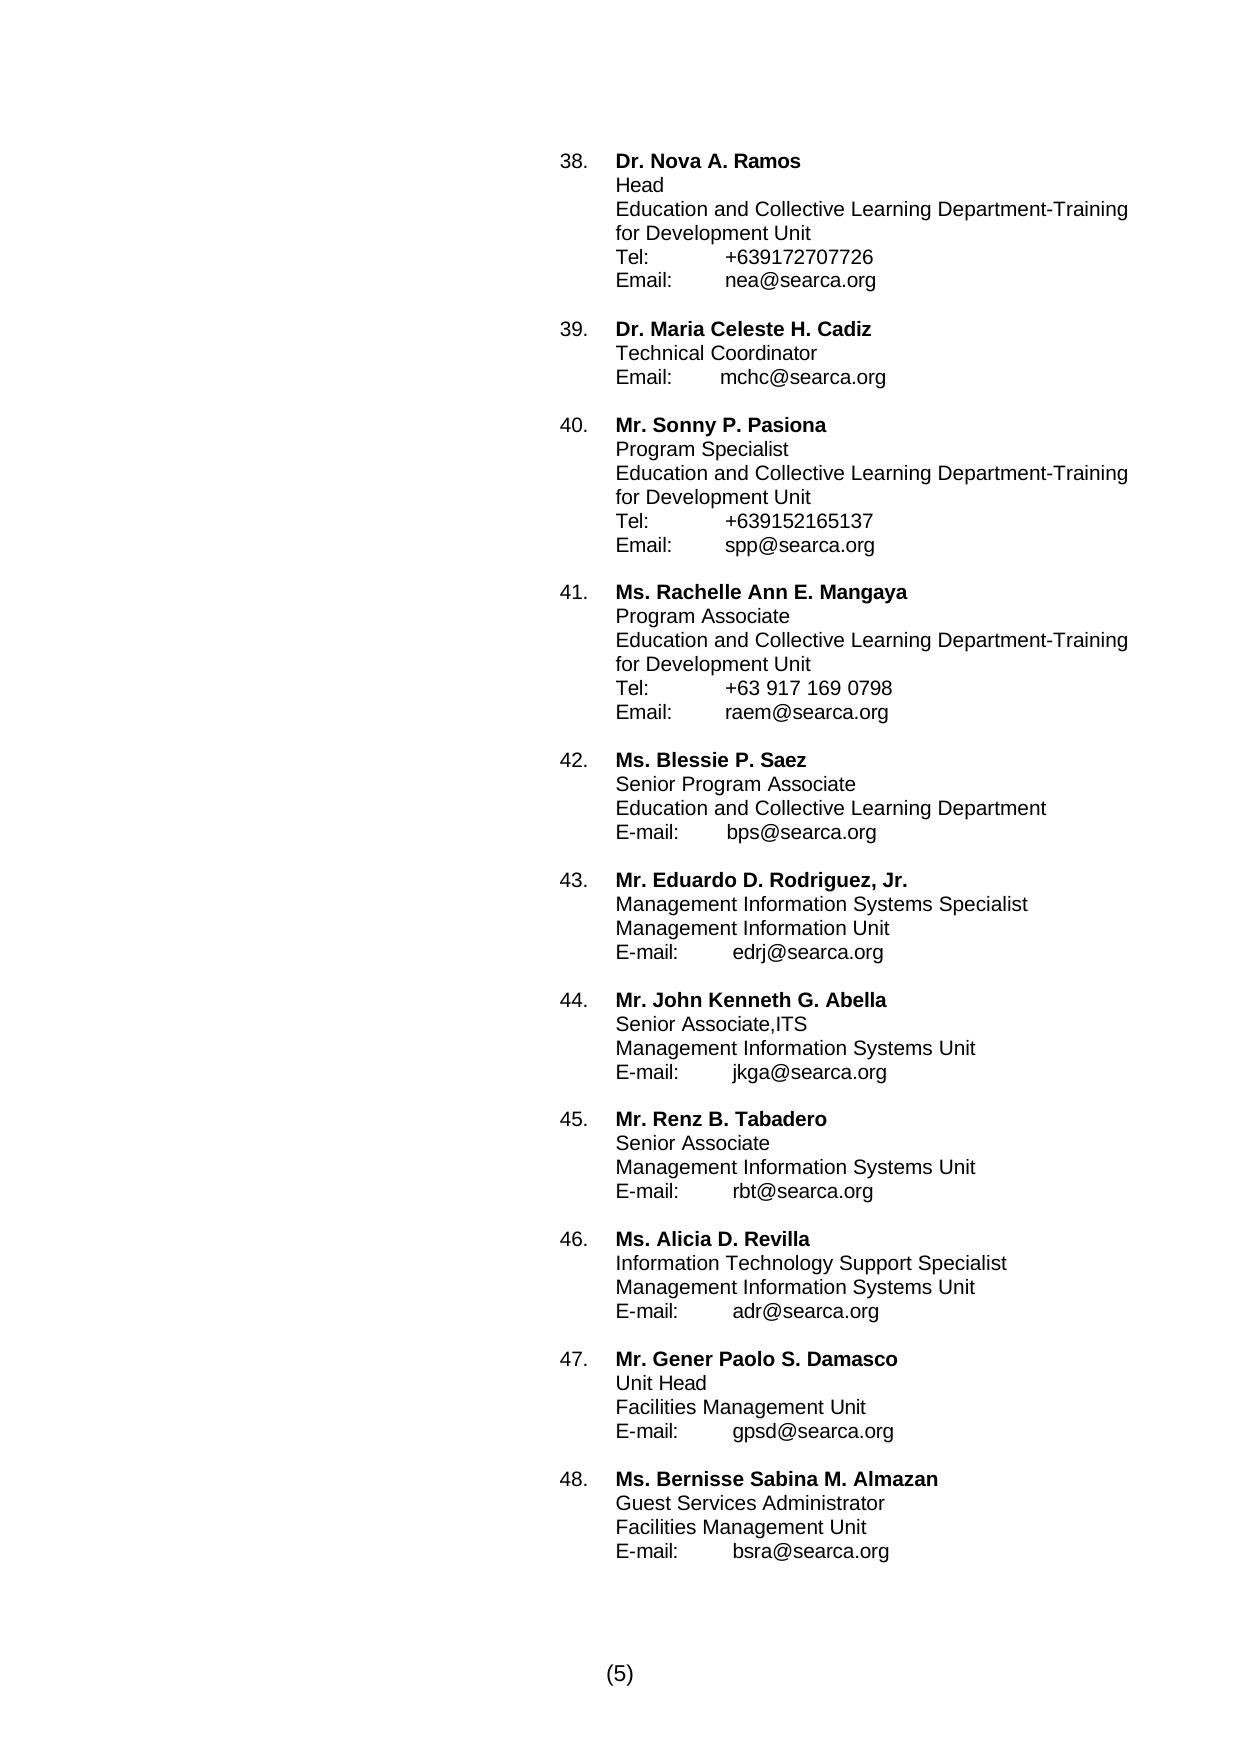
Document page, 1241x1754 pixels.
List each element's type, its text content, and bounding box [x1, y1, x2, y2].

subtitle Mr. Gener Paolo S. Damasco [559, 1347, 1167, 1371]
text Program Associate [615, 604, 1167, 628]
subtitle Mr. John Kenneth G. Abella [559, 988, 1167, 1012]
text Email: raem@searca.org [615, 700, 1167, 724]
text Unit Head [615, 1371, 1167, 1395]
text Senior Program Associate [615, 772, 1167, 796]
subtitle Ms. Rachelle Ann E. Mangaya [559, 580, 1167, 604]
subtitle Mr. Sonny P. Pasiona [559, 413, 1167, 437]
subtitle Ms. Blessie P. Saez [559, 748, 1167, 772]
text E-mail: bsra@searca.org [615, 1539, 1167, 1563]
text Management Information Systems Unit E-mail: jkga@searca.org [615, 1036, 976, 1084]
text Email: mchc@searca.org [615, 364, 1167, 388]
text Technical Coordinator [615, 341, 1167, 364]
list Ms. Bernisse Sabina M. Almazan Guest Services Administrator Facilities Management Unit [559, 1467, 939, 1539]
text Education and Collective Learning Department-Training for Development Unit [615, 628, 1147, 676]
text Tel: +639172707726 [615, 245, 1167, 269]
subtitle Ms. Alicia D. Revilla [559, 1227, 1167, 1251]
text Senior Associate,ITS [615, 1012, 1167, 1036]
text Program Specialist [615, 437, 1167, 461]
text Email: spp@searca.org [615, 533, 1167, 557]
subtitle Dr. Maria Celeste H. Cadiz [559, 317, 1167, 341]
subtitle Dr. Nova A. Ramos [559, 149, 1167, 173]
text Facilities Management Unit [615, 1395, 1167, 1419]
text E-mail: edrj@searca.org [615, 940, 1167, 964]
text Tel: +639152165137 [615, 509, 1167, 533]
text E-mail: adr@searca.org [615, 1299, 1167, 1323]
text Email: nea@searca.org [615, 269, 1167, 293]
text Information Technology Support Specialist Management Information Systems Unit [615, 1251, 1025, 1299]
list Mr. Eduardo D. Rodriguez, Jr. Management Information Systems Specialist Management Information Unit [559, 868, 1028, 939]
subtitle Mr. Renz B. Tabadero [559, 1107, 1167, 1131]
text Tel: +63 917 169 0798 [615, 676, 1167, 700]
text Head [615, 173, 1167, 197]
text Education and Collective Learning Department-Training for Development Unit [615, 197, 1147, 245]
text E-mail: gpsd@searca.org [615, 1419, 1167, 1443]
text Management Information Systems Unit E-mail: rbt@searca.org [615, 1155, 976, 1203]
text Education and Collective Learning Department E-mail: bps@searca.org [615, 797, 1047, 843]
text Education and Collective Learning Department-Training for Development Unit [615, 461, 1147, 508]
text Senior Associate [615, 1131, 1167, 1155]
